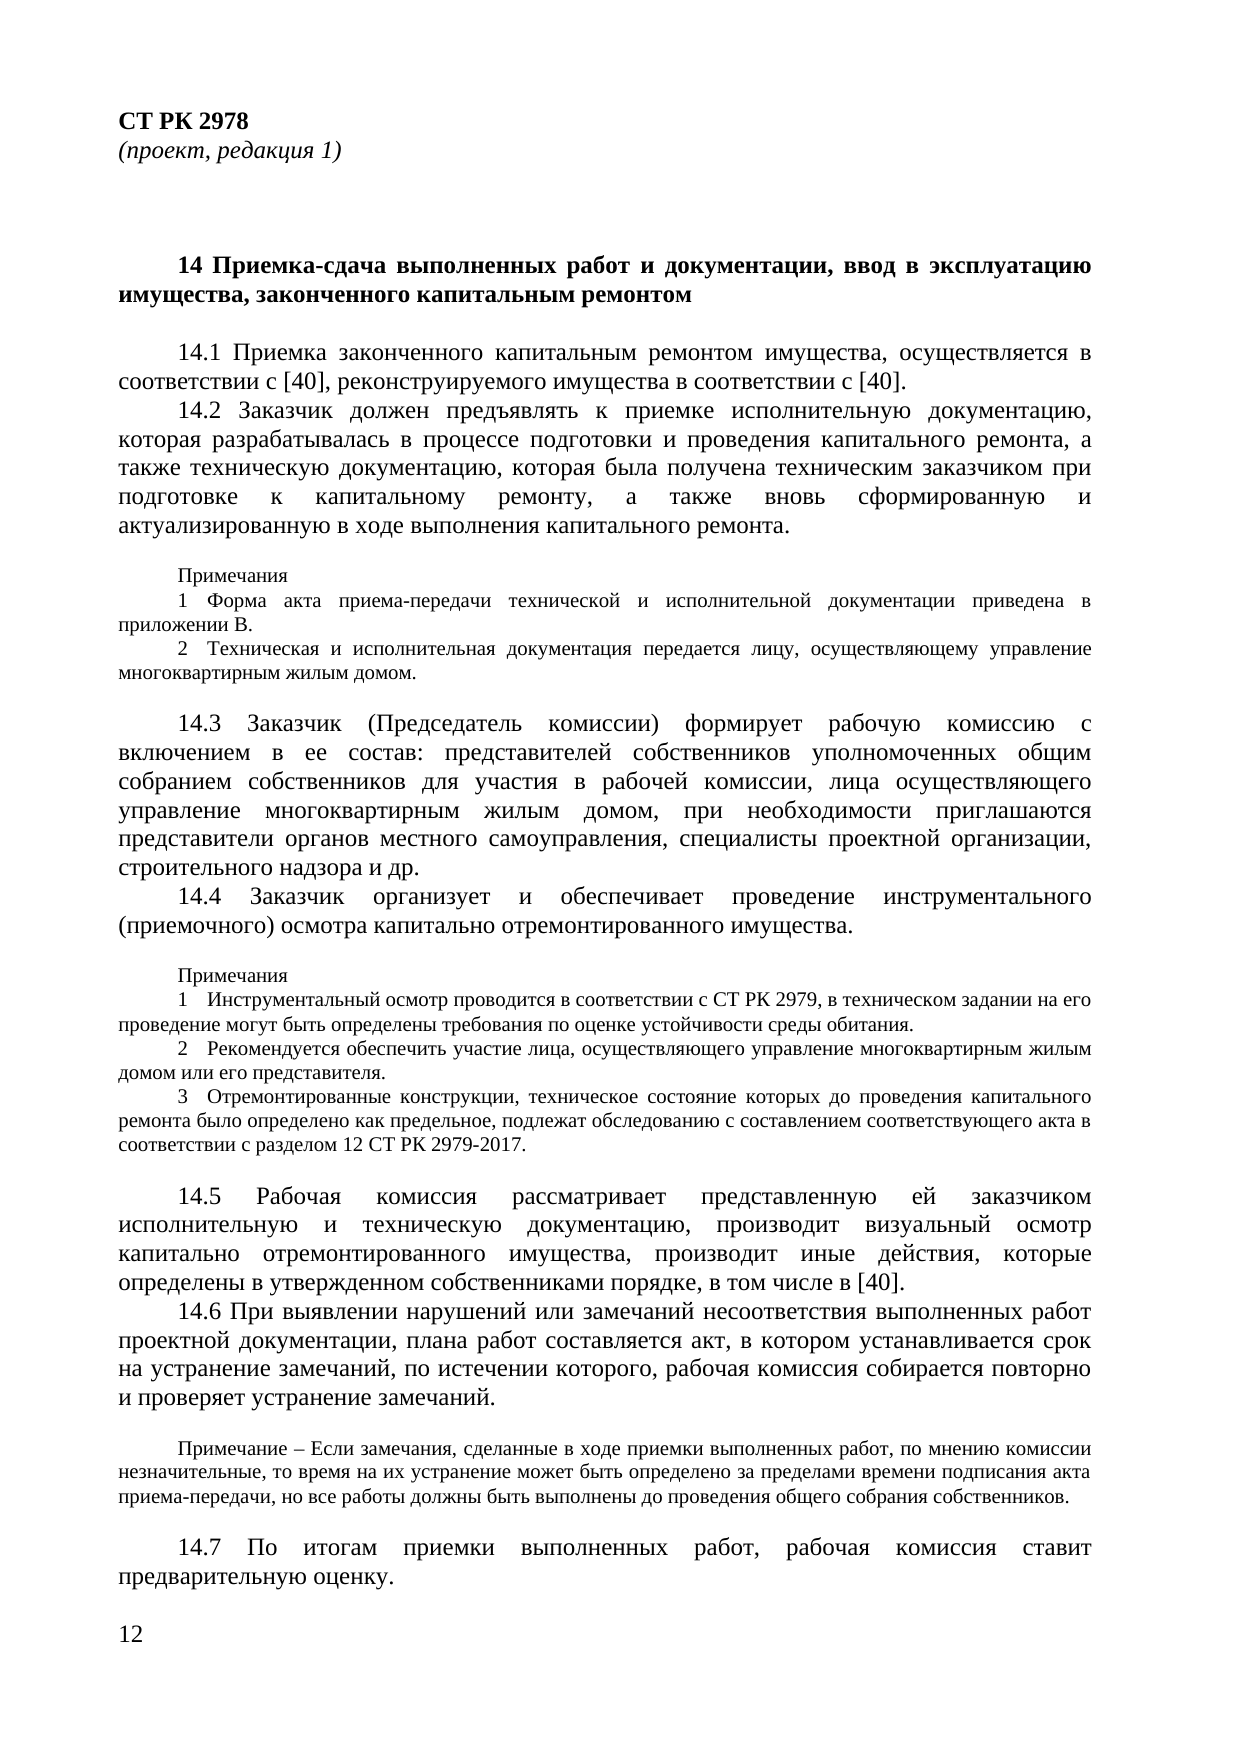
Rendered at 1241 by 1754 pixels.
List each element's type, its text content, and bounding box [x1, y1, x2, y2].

text 14.5 Рабочая комиссия рассматривает представленную ей заказчиком исполнительную и техническую документацию, производит визуальный осмотр капитально отремонтированного имущества, производит иные действия, которые определены в утвержденном собственниками порядке, в том числе в [40]. [118, 1181, 1092, 1296]
text 2 Техническая и исполнительная документация передается лицу, осуществляющему управление многоквартирным жилым домом. [118, 636, 1092, 684]
text 1 Инструментальный осмотр проводится в соответствии с СТ РК 2979, в техническом задании на его проведение могут быть определены требования по оценке устойчивости среды обитания. [118, 987, 1092, 1036]
text 14.4 Заказчик организует и обеспечивает проведение инструментального (приемочного) осмотра капитально отремонтированного имущества. [118, 881, 1092, 939]
text 14.3 Заказчик (Председатель комиссии) формирует рабочую комиссию с включением в ее состав: представителей собственников уполномоченных общим собранием собственников для участия в рабочей комиссии, лица осуществляющего управление многоквартирным жилым домом, при необходимости приглашаются представители органов местного самоуправления, специалисты проектной организации, строительного надзора и др. [118, 708, 1092, 881]
text Примечание – Если замечания, сделанные в ходе приемки выполненных работ, по мнению комиссии незначительные, то время на их устранение может быть определено за пределами времени подписания акта приема-передачи, но все работы должны быть выполнены до проведения общего собрания собственников. [118, 1435, 1092, 1508]
text Примечания [118, 563, 1092, 587]
text 14.7 По итогам приемки выполненных работ, рабочая комиссия ставит предварительную оценку. [118, 1532, 1092, 1589]
text 14.1 Приемка законченного капитальным ремонтом имущества, осуществляется в соответствии с [40], реконструируемого имущества в соответствии с [40]. [118, 337, 1092, 395]
text 14.2 Заказчик должен предъявлять к приемке исполнительную документацию, которая разрабатывалась в процессе подготовки и проведения капитального ремонта, а также техническую документацию, которая была получена техническим заказчиком при подготовке к капитальному ремонту, а также вновь сформированную и актуализированную в ходе выполнения капитального ремонта. [118, 395, 1092, 539]
text 3 Отремонтированные конструкции, техническое состояние которых до проведения капитального ремонта было определено как предельное, подлежат обследованию с составлением соответствующего акта в соответствии с разделом 12 СТ РК 2979-2017. [118, 1084, 1092, 1156]
text 14 Приемка-сдача выполненных работ и документации, ввод в эксплуатацию имущества, законченного капитальным ремонтом [118, 251, 1092, 308]
text 2 Рекомендуется обеспечить участие лица, осуществляющего управление многоквартирным жилым домом или его представителя. [118, 1036, 1092, 1084]
text 14.6 При выявлении нарушений или замечаний несоответствия выполненных работ проектной документации, плана работ составляется акт, в котором устанавливается срок на устранение замечаний, по истечении которого, рабочая комиссия собирается повторно и проверяет устранение замечаний. [118, 1296, 1092, 1411]
text Примечания [118, 963, 1092, 987]
text 1 Форма акта приема-передачи технической и исполнительной документации приведена в приложении В. [118, 587, 1092, 636]
